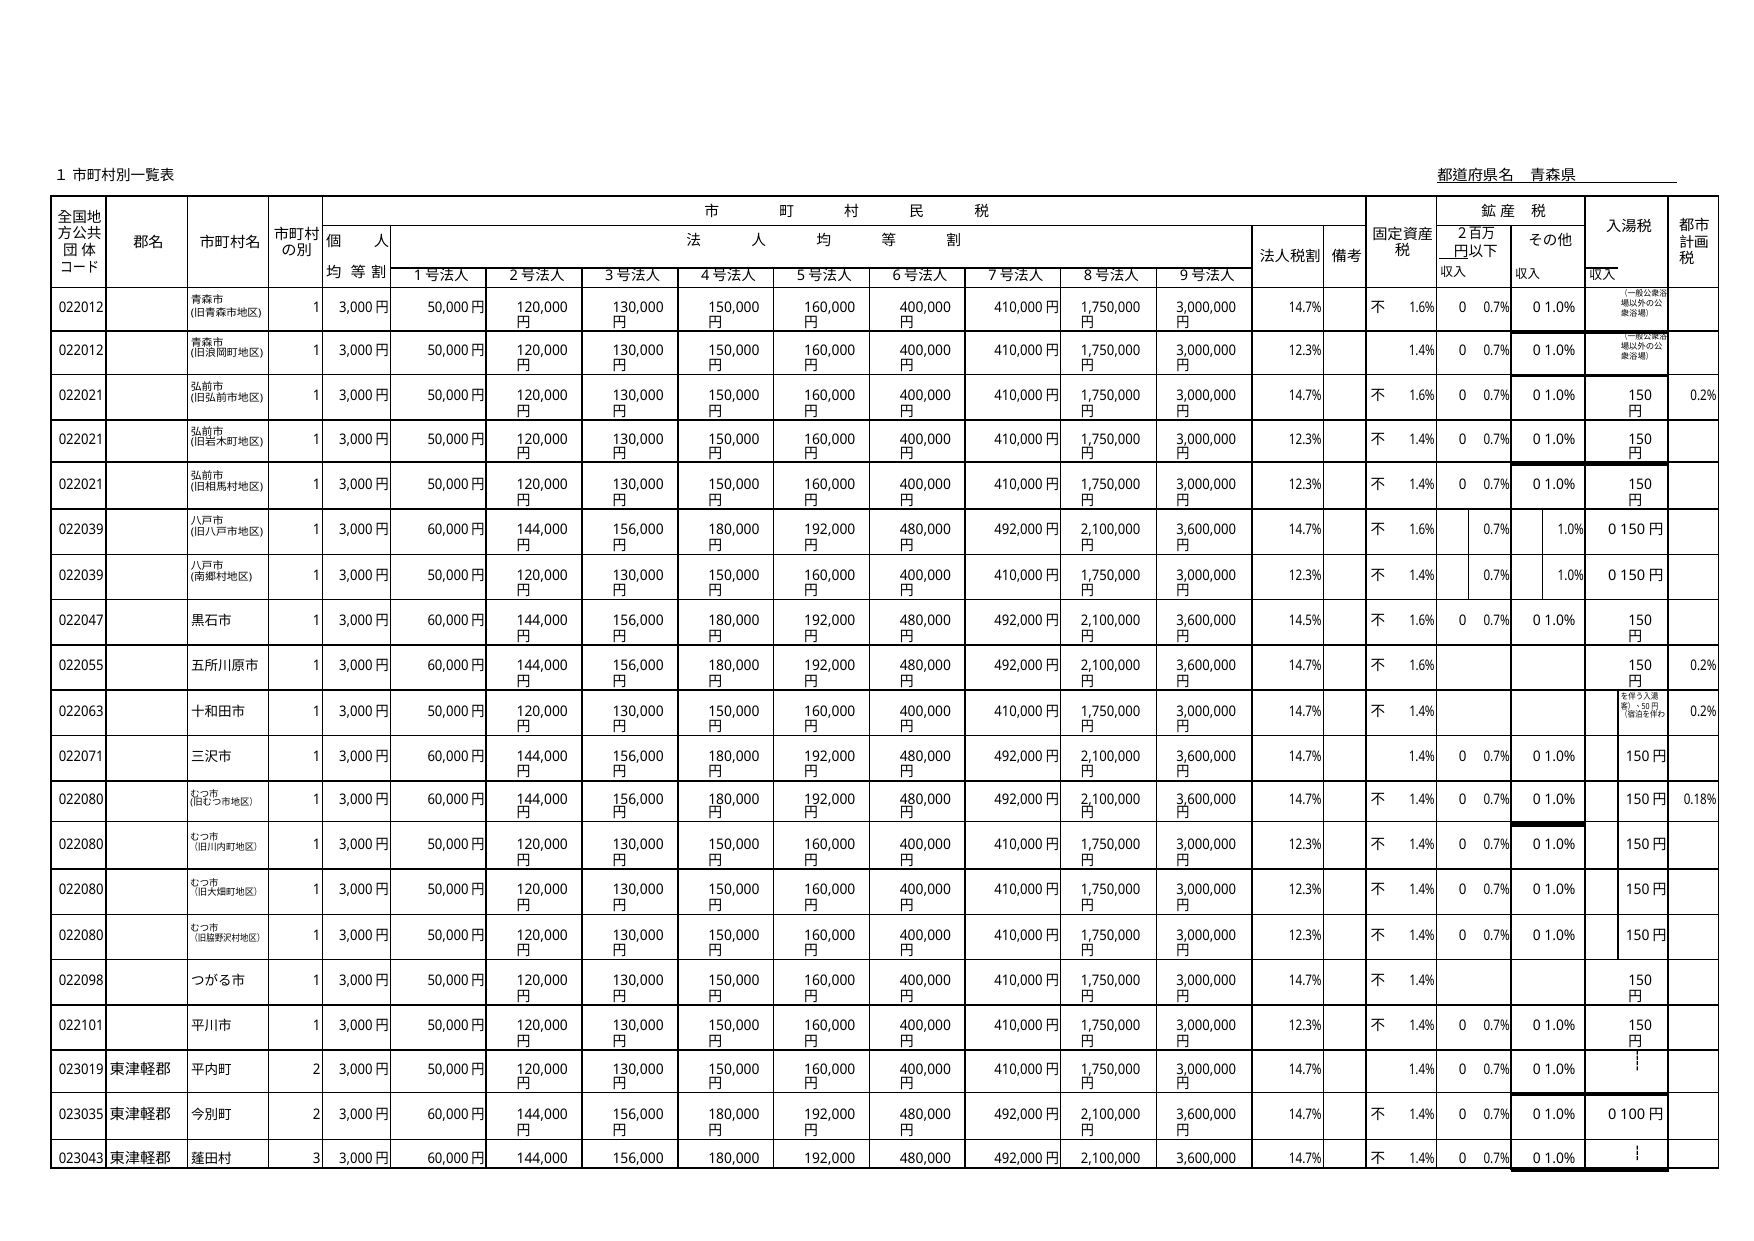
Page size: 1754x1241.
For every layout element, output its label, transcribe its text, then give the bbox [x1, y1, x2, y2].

table_cell 156,000円 [583, 782, 677, 821]
table_cell 東津軽郡 [107, 1093, 187, 1138]
table_cell 120,000円 [487, 691, 581, 735]
table_cell 3,000円 [323, 870, 390, 913]
table_cell 14.7% [1253, 510, 1323, 553]
table_cell 120,000円 [487, 870, 581, 913]
table_cell [1669, 510, 1718, 553]
table_cell 3,000円 [323, 1093, 390, 1138]
table_cell 60,000円 [391, 600, 485, 644]
table_cell 160,000円 [774, 375, 869, 419]
table_cell 不 1.4% [1367, 960, 1436, 1004]
table_cell 410,000円 [966, 332, 1060, 374]
table_cell 12.3% [1253, 555, 1323, 599]
table_cell [1324, 600, 1365, 644]
table_cell 0 [1437, 1051, 1468, 1092]
table_cell 3,000,000円 [1157, 960, 1251, 1004]
table_cell 0.7% [1469, 1051, 1510, 1092]
table_cell 130,000円 [583, 421, 677, 461]
table_cell 144,000円 [487, 1093, 581, 1138]
table_cell 150,000円 [679, 915, 773, 959]
table_cell 160,000円 [774, 960, 869, 1004]
table_cell [1324, 332, 1365, 374]
table_cell 492,000円 [966, 646, 1060, 689]
table_cell [1586, 736, 1617, 780]
table_cell 0 1.0% [1512, 870, 1584, 913]
table_cell 8号法人 [1061, 269, 1156, 287]
table_cell 3,600,000円 [1157, 1140, 1251, 1167]
table_cell 160,000円 [774, 421, 869, 461]
table_cell 1,750,000円 [1061, 915, 1156, 959]
table_cell 0.7% [1469, 288, 1510, 330]
table_cell 0.2% [1669, 646, 1718, 689]
table_cell 0 [1437, 915, 1468, 959]
table_cell [1324, 421, 1365, 461]
table_cell [107, 1006, 187, 1049]
table_cell 八戸市 (旧八戸市地区) [188, 510, 268, 553]
table_cell 50,000円 [391, 421, 485, 461]
table_cell 0 1.0% [1512, 1006, 1584, 1049]
table_cell 50,000円 [391, 375, 485, 419]
table_cell 192,000円 [774, 646, 869, 689]
table_cell 3,000円 [323, 600, 390, 644]
table_cell 等 [869, 226, 901, 267]
table_cell 五所川原市 [188, 646, 268, 689]
table_cell [1669, 332, 1718, 374]
table_cell 平川市 [188, 1006, 268, 1049]
table_header 市町村の別 [269, 197, 322, 287]
table_cell 160,000円 [774, 555, 869, 599]
table_cell 60,000円 [391, 736, 485, 780]
table_cell [391, 226, 486, 267]
table_cell 1,750,000円 [1061, 463, 1156, 508]
table_cell 1,750,000円 [1061, 1006, 1156, 1049]
table_header 都市計画税 [1669, 197, 1718, 267]
table_cell 150,000円 [679, 463, 773, 508]
table_cell 120,000円 [487, 332, 581, 374]
table_cell 1 [269, 510, 322, 553]
table_cell を伴う入湯客）、50円 （宿泊を伴わ [1619, 691, 1667, 735]
table_cell 1 [269, 736, 322, 780]
table_cell 1 [269, 600, 322, 644]
table_cell [107, 421, 187, 461]
table_cell 3号法人 [583, 269, 677, 287]
table_cell 150円 [1619, 822, 1667, 868]
table_cell 3,000,000円 [1157, 421, 1251, 461]
table_cell 492,000円 [966, 1093, 1060, 1138]
table_cell [107, 870, 187, 913]
table_cell 1.0% [1543, 510, 1584, 553]
table_cell 180,000円 [679, 1093, 773, 1138]
table_cell 3,600,000円 [1157, 600, 1251, 644]
table_cell 7号法人 [966, 269, 1060, 287]
table_cell 青森市 (旧青森市地区) [188, 288, 268, 330]
table_cell 12.3% [1253, 463, 1323, 508]
table_cell [836, 226, 869, 267]
table_cell 50,000円 [391, 1006, 485, 1049]
table_cell 0 1.0% [1512, 782, 1584, 821]
table_cell 400,000円 [870, 332, 964, 374]
table_cell 3,000円 [323, 960, 390, 1004]
table_cell 130,000円 [583, 870, 677, 913]
table_cell 0 1.0% [1512, 915, 1584, 959]
table_cell [1669, 1051, 1718, 1092]
table_cell 50,000円 [391, 870, 485, 913]
table_cell 400,000円 [870, 915, 964, 959]
table_header [1324, 197, 1365, 225]
table_cell 150円 [1586, 377, 1667, 419]
table_cell 0 [1437, 822, 1468, 868]
table_cell 192,000円 [774, 1093, 869, 1138]
table_cell 130,000円 [583, 960, 677, 1004]
table_cell 410,000円 [966, 555, 1060, 599]
table_cell 3,600,000円 [1157, 736, 1251, 780]
table_cell 3,000円 [323, 1140, 390, 1167]
table_cell 150円 [1619, 915, 1667, 959]
table_cell 3,600,000円 [1157, 782, 1251, 821]
table_cell 480,000円 [870, 600, 964, 644]
table_cell [582, 226, 678, 267]
table_cell 150,000円 [679, 870, 773, 913]
table_cell 150円 [1619, 736, 1667, 780]
table_header [934, 197, 965, 225]
table_cell 弘前市 (旧岩木町地区) [188, 421, 268, 461]
table_cell 023019 [52, 1051, 105, 1092]
table_cell [1512, 555, 1542, 599]
table_cell 0 1.0% [1512, 1096, 1584, 1138]
table_header [1437, 197, 1468, 225]
table_cell 1,750,000円 [1061, 960, 1156, 1004]
table_header 税 [965, 197, 1061, 225]
table_cell 400,000円 [870, 960, 964, 1004]
table_cell 022021 [52, 421, 105, 461]
table_cell 2,100,000円 [1061, 510, 1156, 553]
table_cell 不 1.4% [1367, 915, 1436, 959]
table_cell 12.3% [1253, 332, 1323, 374]
table_cell [774, 226, 803, 267]
table_cell 14.7% [1253, 1140, 1323, 1167]
table_cell 1 [269, 782, 322, 821]
table_cell 14.7% [1253, 782, 1323, 821]
table_cell 410,000円 [966, 421, 1060, 461]
table_cell 3,000円 [323, 332, 390, 374]
table_cell 150,000円 [679, 421, 773, 461]
table_cell 3,000,000円 [1157, 870, 1251, 913]
table_cell 60,000円 [391, 510, 485, 553]
table_cell 東津軽郡 [107, 1140, 187, 1167]
table_cell [1324, 870, 1365, 913]
table_cell 50,000円 [391, 288, 485, 330]
table_cell 130,000円 [583, 555, 677, 599]
table_cell 410,000円 [966, 691, 1060, 735]
table_cell 1.0% [1543, 555, 1584, 599]
table_cell 50,000円 [391, 915, 485, 959]
table_cell [1437, 555, 1468, 599]
table_cell 022080 [52, 870, 105, 913]
table_cell 400,000円 [870, 870, 964, 913]
table_cell 不 1.4% [1367, 691, 1436, 735]
table_cell 492,000円 [966, 736, 1060, 780]
table_cell 不 1.6% [1367, 288, 1436, 330]
table_cell 3,000円 [323, 915, 390, 959]
table_cell 130,000円 [583, 915, 677, 959]
table_cell 収入 [1586, 269, 1618, 287]
table_cell 180,000円 [679, 510, 773, 553]
table_cell 0 [1437, 288, 1468, 330]
table_cell 9号法人 [1157, 269, 1251, 287]
table_cell 12.3% [1253, 822, 1323, 868]
table_cell 144,000円 [487, 736, 581, 780]
table_cell 0 [1437, 375, 1468, 419]
table_cell 3,600,000円 [1157, 1093, 1251, 1138]
table_cell 2 [269, 1051, 322, 1092]
table_cell [1669, 822, 1718, 868]
table_cell 150円 [1586, 421, 1667, 461]
table_cell 三沢市 [188, 736, 268, 780]
table_cell [1324, 822, 1365, 868]
table_cell 2,100,000円 [1061, 1093, 1156, 1138]
table_cell [1324, 375, 1365, 419]
table_cell [1437, 646, 1510, 689]
table_cell 50,000円 [391, 822, 485, 868]
table_cell 1.4% [1367, 1051, 1436, 1092]
table_cell 0 1.0% [1512, 736, 1584, 780]
table_cell 120,000円 [487, 555, 581, 599]
table_cell [1324, 646, 1365, 689]
table_cell 0.7% [1469, 822, 1510, 868]
table_cell 156,000円 [583, 646, 677, 689]
table_cell 3,000円 [323, 822, 390, 868]
table_cell 410,000円 [966, 375, 1060, 419]
table_cell 6号法人 [870, 269, 964, 287]
table_cell 0 [1437, 1006, 1468, 1049]
table_header [804, 197, 836, 225]
table_cell 弘前市 (旧弘前市地区) [188, 375, 268, 419]
table_cell 4号法人 [679, 269, 773, 287]
table_cell むつ市 （旧脇野沢村地区） [188, 915, 268, 959]
table_cell 156,000円 [583, 600, 677, 644]
table_cell 492,000円 [966, 600, 1060, 644]
table_cell 1 [269, 332, 322, 374]
table_cell [107, 691, 187, 735]
table_cell 3,000円 [323, 463, 390, 508]
table_cell [107, 288, 187, 330]
table_cell 480,000円 [870, 736, 964, 780]
table_header [678, 197, 701, 225]
table_cell 160,000円 [774, 822, 869, 868]
table_cell 3,000円 [323, 646, 390, 689]
table_cell 180,000円 [679, 782, 773, 821]
table_cell 不 1.6% [1367, 510, 1436, 553]
table_cell 1,750,000円 [1061, 870, 1156, 913]
table_cell 3,600,000円 [1157, 510, 1251, 553]
table_cell 3,000円 [323, 1051, 390, 1092]
table_cell [1061, 226, 1156, 267]
table_cell 400,000円 [870, 288, 964, 330]
table_cell 150,000円 [679, 691, 773, 735]
table_cell 法人税割 [1253, 226, 1323, 287]
table_header 町 [774, 197, 803, 225]
table_cell 3,000,000円 [1157, 691, 1251, 735]
table_cell 0 [1437, 1093, 1468, 1138]
table_cell 1 [269, 463, 322, 508]
table_cell 3,000,000円 [1157, 288, 1251, 330]
table_cell 410,000円 [966, 915, 1060, 959]
table_cell 120,000円 [487, 288, 581, 330]
table_cell 0 1.0% [1512, 466, 1584, 508]
table_cell 2,100,000円 [1061, 646, 1156, 689]
table_cell [1512, 691, 1584, 735]
table_header [734, 197, 773, 225]
table_cell 0.2% [1669, 691, 1718, 735]
table_cell [1669, 288, 1718, 330]
table_cell 144,000円 [487, 646, 581, 689]
table_cell 3,000,000円 [1157, 915, 1251, 959]
table_cell 410,000円 [966, 870, 1060, 913]
table_cell 1 [269, 960, 322, 1004]
table_cell 156,000円 [583, 1093, 677, 1138]
table_cell 0.7% [1469, 600, 1510, 644]
table_cell 160,000円 [774, 332, 869, 374]
table_cell [1669, 1093, 1718, 1138]
table_cell 150円 [1586, 646, 1667, 689]
table_cell 2 [269, 1093, 322, 1138]
table_cell 3,000,000円 [1157, 1006, 1251, 1049]
table_header [486, 197, 582, 225]
table_cell 0.2% [1669, 375, 1718, 419]
table_cell 120,000円 [487, 1051, 581, 1092]
table_cell 410,000円 [966, 288, 1060, 330]
table_cell 十和田市 [188, 691, 268, 735]
table_cell 156,000円 [583, 1140, 677, 1167]
table_cell 0 1.0% [1512, 1140, 1584, 1167]
table_cell [1586, 782, 1617, 821]
table_cell 3,000,000円 [1157, 375, 1251, 419]
table_cell 3,000円 [323, 691, 390, 735]
table_cell [1512, 646, 1584, 689]
table_cell [1669, 267, 1718, 287]
table_cell 1 [269, 288, 322, 330]
table_cell 1,750,000円 [1061, 555, 1156, 599]
table_cell [1669, 736, 1718, 780]
table_cell [1586, 1140, 1667, 1167]
table_cell 150,000円 [679, 822, 773, 868]
table_cell 400,000円 [870, 1006, 964, 1049]
table_cell 0.7% [1469, 870, 1510, 913]
table_cell 410,000円 [966, 822, 1060, 868]
table_cell 0.7% [1469, 1006, 1510, 1049]
table_cell 1.4% [1367, 736, 1436, 780]
table_cell 180,000円 [679, 646, 773, 689]
table_cell 160,000円 [774, 870, 869, 913]
table_cell 130,000円 [583, 332, 677, 374]
table_cell 1 [269, 870, 322, 913]
table_cell [107, 510, 187, 553]
table_cell 400,000円 [870, 691, 964, 735]
table_cell 144,000円 [487, 510, 581, 553]
table_cell 480,000円 [870, 782, 964, 821]
table_cell 不 1.6% [1367, 646, 1436, 689]
table_cell 0 [1437, 463, 1468, 508]
table_cell 1 [269, 1006, 322, 1049]
table_cell 12.3% [1253, 1006, 1323, 1049]
table_cell [107, 960, 187, 1004]
table_cell 0.7% [1469, 375, 1510, 419]
table_cell 0 150 円 [1586, 510, 1667, 553]
table_cell 0.7% [1469, 1140, 1510, 1167]
table_cell 14.7% [1253, 960, 1323, 1004]
table_cell 192,000円 [774, 1140, 869, 1167]
table_cell 022021 [52, 375, 105, 419]
table_cell 弘前市 (旧相馬村地区) [188, 463, 268, 508]
table_cell [1437, 960, 1510, 1004]
table_cell 180,000円 [679, 736, 773, 780]
table_cell 0 1.0% [1512, 334, 1584, 374]
table_cell 不 1.4% [1367, 870, 1436, 913]
table_cell 130,000円 [583, 375, 677, 419]
table_cell [1512, 960, 1584, 1004]
table_cell 192,000円 [774, 600, 869, 644]
table_cell 人 [734, 226, 773, 267]
table_cell 400,000円 [870, 555, 964, 599]
table_cell 2,100,000円 [1061, 1140, 1156, 1167]
table_cell 0.7% [1469, 1093, 1510, 1138]
table_cell 2号法人 [487, 269, 581, 287]
table_cell 1.4% [1367, 332, 1436, 374]
table_cell 60,000円 [391, 1093, 485, 1138]
table_cell 0.7% [1469, 463, 1510, 508]
table_cell （一般公衆浴 場以外の公衆浴場） [1586, 334, 1667, 374]
table_cell 蓬田村 [188, 1140, 268, 1167]
table_cell 東津軽郡 [107, 1051, 187, 1092]
table_cell 022047 [52, 600, 105, 644]
table_cell 150円 [1619, 870, 1667, 913]
table_cell [1437, 510, 1468, 553]
table_cell 0 1.0% [1512, 1051, 1584, 1092]
table_cell 不 1.4% [1367, 1093, 1436, 1138]
table_cell 1 [269, 375, 322, 419]
table_cell 収入 [1512, 267, 1584, 287]
table_cell 0 150 円 [1586, 555, 1667, 599]
table_cell [965, 226, 1061, 267]
table_cell 1 [269, 822, 322, 868]
table_cell 150円 [1586, 1006, 1667, 1049]
table_cell [1586, 870, 1617, 913]
table_cell 12.3% [1253, 421, 1323, 461]
table_cell 3,600,000円 [1157, 646, 1251, 689]
table_cell 60,000円 [391, 782, 485, 821]
table_cell 3,000,000円 [1157, 463, 1251, 508]
table_header [391, 197, 486, 225]
table_cell 023035 [52, 1093, 105, 1138]
table_cell [1324, 1140, 1365, 1167]
table_cell 0 1.0% [1512, 600, 1584, 644]
table_cell 2,100,000円 [1061, 600, 1156, 644]
table_cell 1 [269, 555, 322, 599]
table_cell 50,000円 [391, 691, 485, 735]
table_cell 0.7% [1469, 915, 1510, 959]
table_cell 1 [269, 646, 322, 689]
table_cell （一般公衆浴場以外の公衆浴場） [1586, 288, 1667, 330]
table_cell 2,100,000円 [1061, 782, 1156, 821]
table_header [582, 197, 678, 225]
table_cell 14.5% [1253, 600, 1323, 644]
table_cell 0.7% [1469, 782, 1510, 821]
table_cell 0.7% [1469, 421, 1510, 461]
table_cell 1,750,000円 [1061, 421, 1156, 461]
table_cell 150円 [1586, 600, 1667, 644]
table_cell 150,000円 [679, 555, 773, 599]
table_cell 0 100 円 [1586, 1096, 1667, 1138]
table_cell 492,000円 [966, 510, 1060, 553]
table_cell [1156, 226, 1251, 267]
table_cell 不 1.4% [1367, 782, 1436, 821]
table_cell むつ市 (旧むつ市地区） [188, 782, 268, 821]
table_cell 不 1.4% [1367, 822, 1436, 868]
table_cell 022080 [52, 782, 105, 821]
table_cell 不 1.4% [1367, 463, 1436, 508]
table_cell 120,000円 [487, 915, 581, 959]
table_cell 120,000円 [487, 822, 581, 868]
table_cell 022063 [52, 691, 105, 735]
table_cell 3,000円 [323, 782, 390, 821]
table_cell 3,000円 [323, 555, 390, 599]
table_cell 不 1.4% [1367, 1140, 1436, 1167]
table_cell 410,000円 [966, 463, 1060, 508]
table_cell 0.7% [1469, 510, 1510, 553]
table_cell 3,000円 [323, 375, 390, 419]
table_cell 平内町 [188, 1051, 268, 1092]
table_cell 150,000円 [679, 288, 773, 330]
table_header 入湯税 [1586, 197, 1667, 267]
table_cell 3 [269, 1140, 322, 1167]
table_cell 今別町 [188, 1093, 268, 1138]
table_cell 160,000円 [774, 915, 869, 959]
table_cell 022101 [52, 1006, 105, 1049]
table_cell 130,000円 [583, 1006, 677, 1049]
table_cell 160,000円 [774, 1006, 869, 1049]
table_cell [107, 646, 187, 689]
table_cell [1586, 822, 1617, 868]
table_cell 492,000円 [966, 782, 1060, 821]
table_cell 八戸市 (南郷村地区) [188, 555, 268, 599]
table_cell 022055 [52, 646, 105, 689]
table_cell その他 [1512, 226, 1584, 267]
table_cell 3,000円 [323, 736, 390, 780]
table_cell 150円 [1586, 466, 1667, 508]
table_cell 022039 [52, 555, 105, 599]
table_cell 3,000円 [323, 421, 390, 461]
table_cell 0.7% [1469, 332, 1510, 374]
table_cell [1586, 691, 1617, 735]
table_header 市町村名 [188, 197, 268, 287]
table_cell 3,000,000円 [1157, 555, 1251, 599]
table_cell [1669, 600, 1718, 644]
table_cell 022012 [52, 288, 105, 330]
table_cell 60,000円 [391, 646, 485, 689]
table_cell [1618, 267, 1667, 287]
table_cell 192,000円 [774, 510, 869, 553]
table_cell 2,100,000円 [1061, 736, 1156, 780]
table_cell 150円 [1586, 960, 1667, 1004]
table_cell 022021 [52, 463, 105, 508]
table_cell 120,000円 [487, 421, 581, 461]
table_cell 割 [934, 226, 965, 267]
table_cell 1 [269, 915, 322, 959]
table_cell 022080 [52, 915, 105, 959]
table_cell 3,000,000円 [1157, 822, 1251, 868]
table_cell 12.3% [1253, 870, 1323, 913]
table_cell 50,000円 [391, 463, 485, 508]
table_cell 3,000円 [323, 288, 390, 330]
table_cell [1669, 421, 1718, 461]
table_cell 156,000円 [583, 736, 677, 780]
table_cell 1号法人 [391, 269, 485, 287]
table_cell 1 [269, 421, 322, 461]
table_cell 480,000円 [870, 510, 964, 553]
table_cell 130,000円 [583, 822, 677, 868]
table_cell 50,000円 [391, 332, 485, 374]
table_cell 150,000円 [679, 960, 773, 1004]
table_cell [107, 463, 187, 508]
table_cell 180,000円 [679, 600, 773, 644]
table_cell 130,000円 [583, 288, 677, 330]
table_cell 022071 [52, 736, 105, 780]
table_cell [1586, 915, 1617, 959]
table_cell 3,000,000円 [1157, 1051, 1251, 1092]
table_cell 410,000円 [966, 1006, 1060, 1049]
table_cell 023043 [52, 1140, 105, 1167]
table_header 市 [701, 197, 733, 225]
table_cell 120,000円 [487, 960, 581, 1004]
table_header 固定資産税 [1367, 197, 1436, 287]
table_cell 480,000円 [870, 1140, 964, 1167]
table_cell 均 [804, 226, 836, 267]
table_cell 不 1.4% [1367, 421, 1436, 461]
table_cell [107, 915, 187, 959]
table_cell 3,000円 [323, 510, 390, 553]
table_cell 0 [1437, 782, 1468, 821]
table_header 民 [901, 197, 934, 225]
table_cell 0 1.0% [1512, 421, 1584, 461]
table_cell 1,750,000円 [1061, 375, 1156, 419]
table_cell 14.7% [1253, 736, 1323, 780]
table_cell [1669, 960, 1718, 1004]
table_cell [1669, 463, 1718, 508]
table_cell [107, 375, 187, 419]
table_cell 0 [1437, 870, 1468, 913]
table_cell 400,000円 [870, 463, 964, 508]
table_cell 180,000円 [679, 1140, 773, 1167]
table_cell [107, 332, 187, 374]
table_cell 130,000円 [583, 1051, 677, 1092]
table_cell 1,750,000円 [1061, 691, 1156, 735]
table_cell 不 1.4% [1367, 555, 1436, 599]
table_cell 022080 [52, 822, 105, 868]
table_cell 14.7% [1253, 1051, 1323, 1092]
table_cell 法 [678, 226, 701, 267]
table_cell 備考 [1324, 226, 1365, 287]
table_cell 022012 [52, 332, 105, 374]
table_cell [1437, 691, 1510, 735]
table_cell 160,000円 [774, 691, 869, 735]
table_cell 150,000円 [679, 375, 773, 419]
table_header [1061, 197, 1156, 225]
table_cell 156,000円 [583, 510, 677, 553]
table_cell 130,000円 [583, 691, 677, 735]
table_cell 14.7% [1253, 375, 1323, 419]
table_cell 0 [1437, 600, 1468, 644]
table_cell [901, 226, 934, 267]
table_cell [1324, 510, 1365, 553]
table_header [323, 197, 391, 225]
table_cell [1669, 870, 1718, 913]
table_cell 1,750,000円 [1061, 1051, 1156, 1092]
table_cell 0.7% [1469, 736, 1510, 780]
table_cell 3,000円 [323, 1006, 390, 1049]
table_cell 0.18% [1669, 782, 1718, 821]
table_cell 144,000円 [487, 782, 581, 821]
table_cell 不 1.6% [1367, 375, 1436, 419]
table_cell 150,000円 [679, 1006, 773, 1049]
table_cell 022039 [52, 510, 105, 553]
table_cell 14.7% [1253, 646, 1323, 689]
table_cell [107, 822, 187, 868]
table_cell [1324, 915, 1365, 959]
table_cell 青森市 (旧浪岡町地区) [188, 332, 268, 374]
table_cell [1324, 1051, 1365, 1092]
table_cell 400,000円 [870, 822, 964, 868]
table_cell 50,000円 [391, 555, 485, 599]
table_header [1156, 197, 1323, 225]
table_cell 0 [1437, 736, 1468, 780]
table_cell 不 1.6% [1367, 600, 1436, 644]
table_cell [107, 782, 187, 821]
table_cell [1669, 915, 1718, 959]
table_cell 黒石市 [188, 600, 268, 644]
table_cell [107, 555, 187, 599]
table_cell 120,000円 [487, 375, 581, 419]
table_cell 400,000円 [870, 1051, 964, 1092]
table_cell 不 1.4% [1367, 1006, 1436, 1049]
table_cell [1669, 555, 1718, 599]
table_cell 60,000円 [391, 1140, 485, 1167]
table_cell [1512, 510, 1542, 553]
table_cell 0 [1437, 1140, 1468, 1167]
table_cell 50,000円 [391, 1051, 485, 1092]
table_cell 120,000円 [487, 463, 581, 508]
table_header 鉱 産 [1469, 197, 1524, 225]
table_cell [107, 736, 187, 780]
table_cell 1,750,000円 [1061, 822, 1156, 868]
table_cell 1,750,000円 [1061, 332, 1156, 374]
table_cell むつ市 （旧川内町地区） [188, 822, 268, 868]
table_cell [1324, 1006, 1365, 1049]
table_cell 160,000円 [774, 463, 869, 508]
table_cell 144,000円 [487, 600, 581, 644]
table_cell 400,000円 [870, 421, 964, 461]
table_cell 130,000円 [583, 463, 677, 508]
table_cell 14.7% [1253, 288, 1323, 330]
table_cell [1324, 782, 1365, 821]
table_cell 160,000円 [774, 288, 869, 330]
table_cell 480,000円 [870, 646, 964, 689]
table_cell 150,000円 [679, 332, 773, 374]
table_cell 480,000円 [870, 1093, 964, 1138]
table_cell 14.7% [1253, 691, 1323, 735]
table_cell 0 1.0% [1512, 377, 1584, 419]
table_cell 192,000円 [774, 736, 869, 780]
table_cell 410,000円 [966, 960, 1060, 1004]
table_cell 150円 [1619, 782, 1667, 821]
table_cell 14.7% [1253, 1093, 1323, 1138]
table_cell [1324, 736, 1365, 780]
table_header 全国地方公共団 体 コード [52, 197, 105, 287]
table_cell 410,000円 [966, 1051, 1060, 1092]
table_header 税 [1524, 197, 1584, 225]
table_cell 個 人 均 等 割 [323, 226, 390, 287]
table_header 郡名 [107, 197, 187, 287]
table_cell 5号法人 [774, 269, 869, 287]
table_cell 0.7% [1469, 555, 1510, 599]
table_header 村 [836, 197, 869, 225]
table_cell [1669, 1006, 1718, 1049]
table_cell 0 1.0% [1512, 288, 1584, 330]
table_cell [1586, 1051, 1667, 1092]
table_cell [1324, 1093, 1365, 1138]
table_cell 50,000円 [391, 960, 485, 1004]
table_cell むつ市 （旧大畑町地区） [188, 870, 268, 913]
table_cell 0 1.0% [1512, 827, 1584, 868]
table_cell [1324, 288, 1365, 330]
table_cell 120,000円 [487, 1006, 581, 1049]
table_cell [1669, 1140, 1718, 1167]
table_cell 12.3% [1253, 915, 1323, 959]
table_cell [1324, 960, 1365, 1004]
table_cell 144,000円 [487, 1140, 581, 1167]
table_cell [1324, 555, 1365, 599]
table_cell 150,000円 [679, 1051, 773, 1092]
table_cell 3,000,000円 [1157, 332, 1251, 374]
table_cell 1,750,000円 [1061, 288, 1156, 330]
table_cell 400,000円 [870, 375, 964, 419]
table_header [869, 197, 901, 225]
table_cell [107, 600, 187, 644]
table_cell 492,000円 [966, 1140, 1060, 1167]
table_cell 1 [269, 691, 322, 735]
table_cell つがる市 [188, 960, 268, 1004]
table_cell 192,000円 [774, 782, 869, 821]
table_cell 0 [1437, 332, 1468, 374]
table_cell 160,000円 [774, 1051, 869, 1092]
table_cell [1324, 691, 1365, 735]
table_cell 0 [1437, 421, 1468, 461]
table_cell [1324, 463, 1365, 508]
table_cell ２百万 円以下 収入 [1437, 226, 1510, 287]
table_cell [486, 226, 582, 267]
table_cell 022098 [52, 960, 105, 1004]
table_cell [701, 226, 733, 267]
